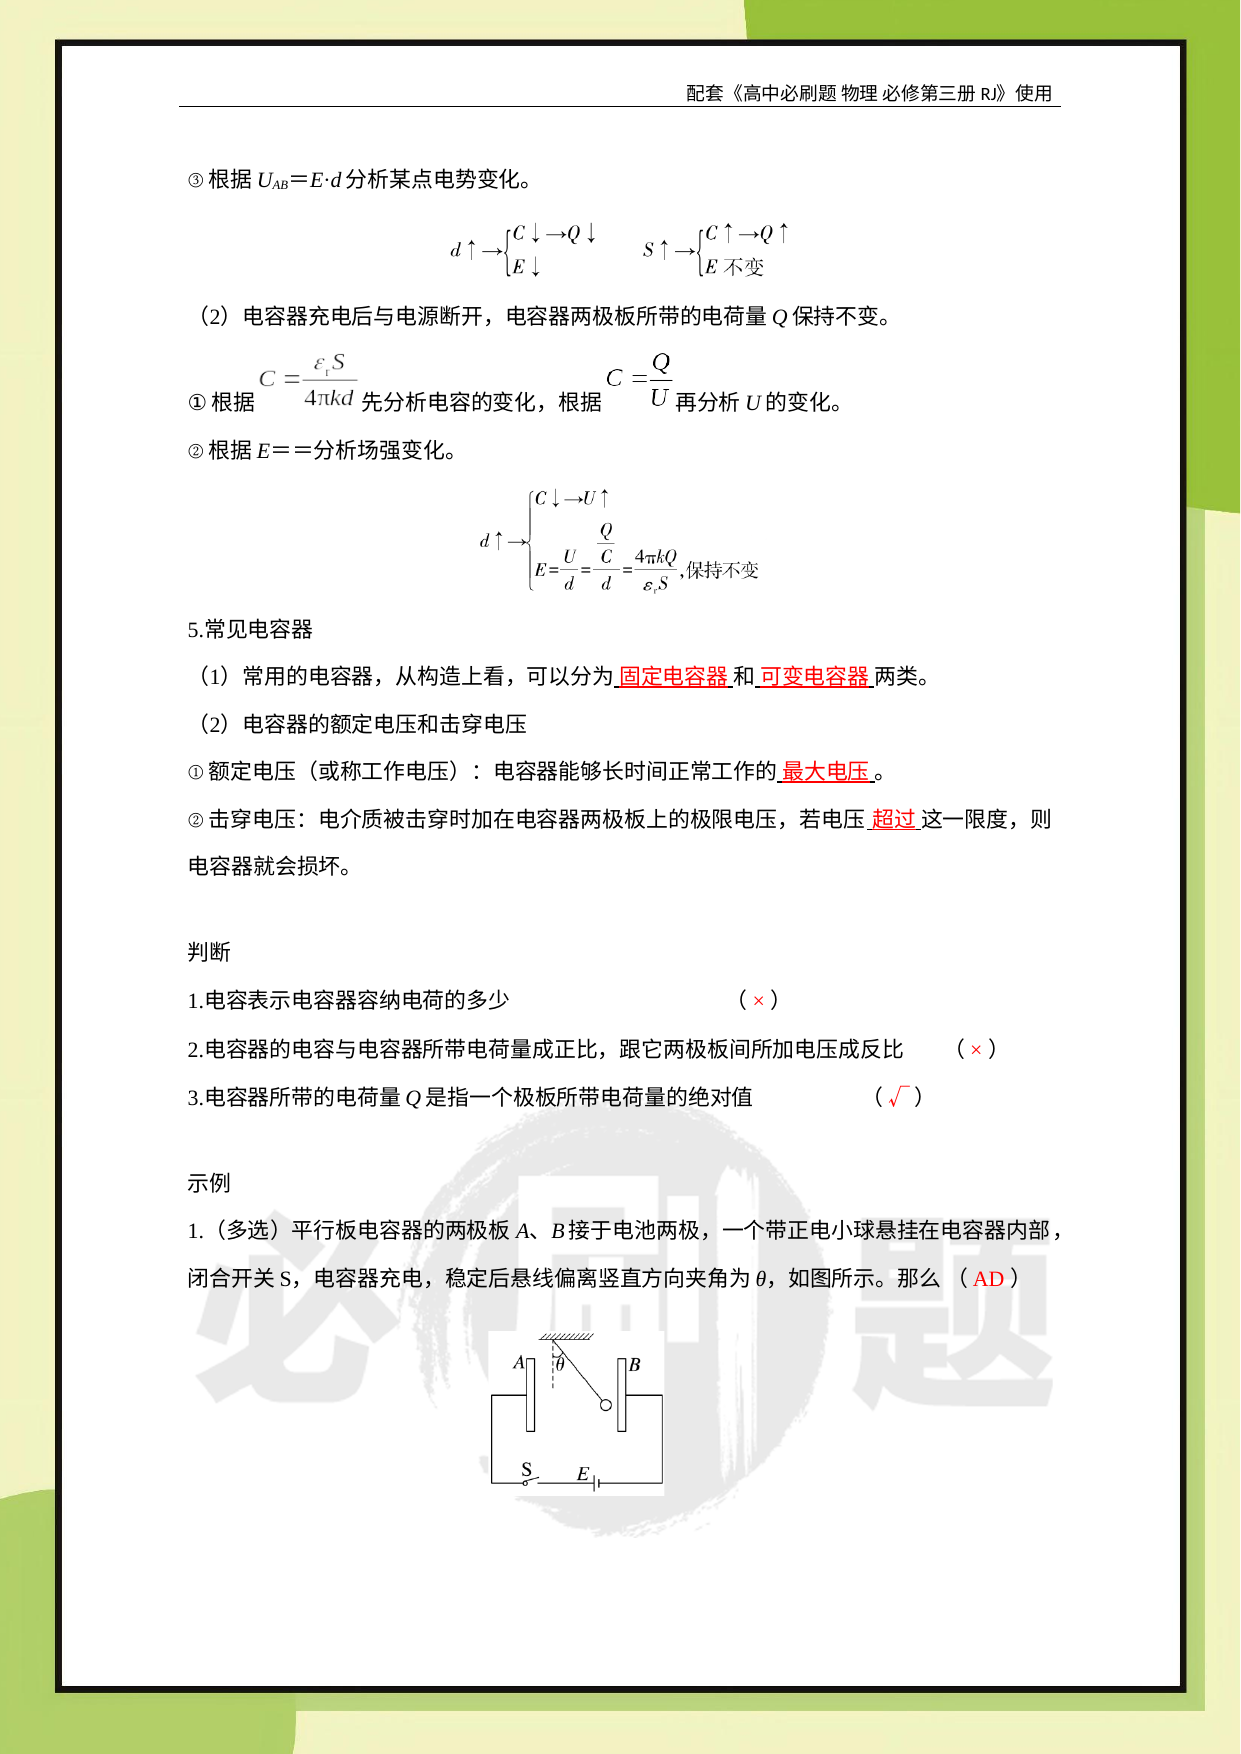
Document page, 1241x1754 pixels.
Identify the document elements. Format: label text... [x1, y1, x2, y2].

list 1.电容表示电容器容纳电荷的多少 （ × ） [187, 983, 1053, 1015]
text 5.常见电容器 [187, 612, 1053, 643]
list （2）电容器的额定电压和击穿电压 [187, 707, 1053, 738]
list （1）常用的电容器，从构造上看，可以分为 固定电容器 和 可变电容器 两类。 [187, 659, 1053, 691]
text ③根据UAB＝E·d分析某点电势变化。 [187, 162, 1053, 194]
picture [0, 0, 1241, 1754]
list 电容器充电后与电源断开，电容器两极板所带的电荷量Q保持不变。 [187, 299, 1053, 330]
list 2.电容器的电容与电容器所带电荷量成正比，跟它两极板间所加电压成反比 （ × ） [187, 1031, 1053, 1064]
list ②击穿电压：电介质被击穿时加在电容器两极板上的极限电压，若电压 超过 这一限度，则电容器就会损坏。 [187, 802, 1053, 881]
list 判断 [187, 934, 1053, 967]
list ①额定电压（或称工作电压）：电容器能够长时间正常工作的 最大电压 。 [187, 754, 1053, 786]
text ②根据E＝＝分析场强变化。 [187, 433, 1053, 465]
list ①根据先分析电容的变化，根据再分析U的变化。 [187, 346, 1053, 417]
list 3.电容器所带的电荷量Q是指一个极板所带电荷量的绝对值 （ √ ） [187, 1079, 1053, 1112]
list 示例 [187, 1166, 1053, 1197]
text 1.（多选）平行板电容器的两极板A、B接于电池两极，一个带正电小球悬挂在电容器内部，闭合开关S，电容器充电，稳定后悬线偏离竖直方向夹角为θ，如图所示。那么 （ AD ） [187, 1213, 1053, 1292]
